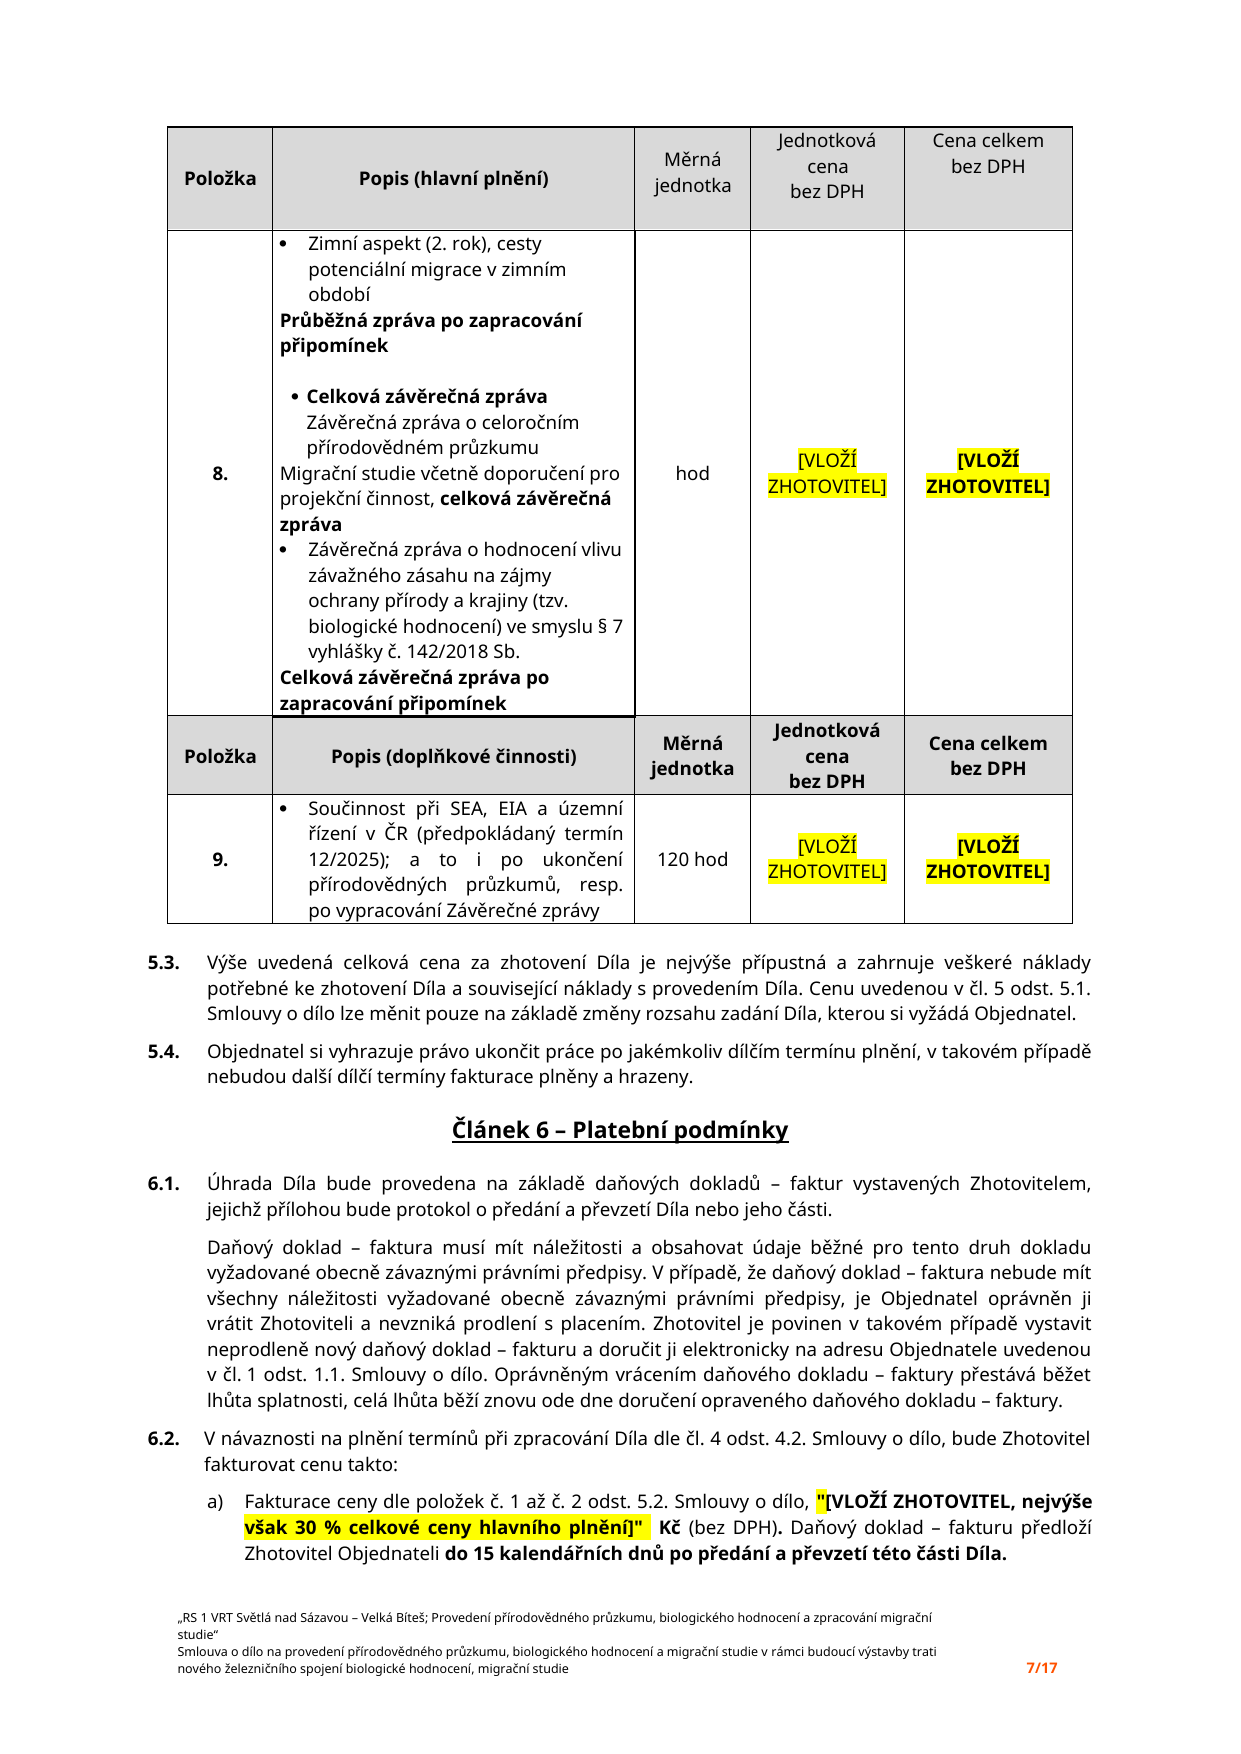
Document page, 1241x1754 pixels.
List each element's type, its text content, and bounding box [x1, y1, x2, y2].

table_cell 9. [168, 795, 272, 923]
subtitle Článek 6 – Platební podmínky [148, 1114, 1092, 1146]
table_cell [VLOŽÍ ZHOTOVITEL] [751, 231, 904, 715]
table_header Měrná jednotka [635, 128, 750, 229]
table_cell Popis (doplňkové činnosti) [273, 718, 634, 794]
table_cell Jednotková cena bez DPH [751, 716, 904, 794]
table_header Položka [168, 128, 272, 229]
text 6.2. V návaznosti na plnění termínů při zpracování Díla dle čl. 4 odst. 4.2. Smlouvy o dílo, bude Zhotovitel fakturovat cenu takto: [148, 1425, 1092, 1476]
text Daňový doklad – faktura musí mít náležitosti a obsahovat údaje běžné pro tento druh dokladu vyžadované obecně závaznými právními předpisy. V případě, že daňový doklad – faktura nebude mít všechny náležitosti vyžadované obecně závaznými právními předpisy, je Objednatel oprávněn ji vrátit Zhotoviteli a nevzniká prodlení s placením. Zhotovitel je povinen v takovém případě vystavit neprodleně nový daňový doklad – fakturu a doručit ji elektronicky na adresu Objednatele uvedenou v čl. 1 odst. 1.1. Smlouvy o dílo. Oprávněným vrácením daňového dokladu – faktury přestává běžet lhůta splatnosti, celá lhůta běží znovu ode dne doručení opraveného daňového dokladu – faktury. [207, 1234, 1092, 1413]
table_header Popis (hlavní plnění) [273, 128, 634, 229]
table_cell hod [636, 231, 750, 715]
table_cell Položka [168, 716, 272, 794]
table_cell Zimní aspekt (2. rok), cesty potenciální migrace v zimním období Průběžná zpráva po zapracování připomínek Celková závěrečná zpráva Závěrečná zpráva o celoročním přírodovědném průzkumu Migrační studie včetně doporučení pro projekční činnost, celková závěrečná zpráva Závěrečná zpráva o hodnocení vlivu závažného zásahu na zájmy ochrany přírody a krajiny (tzv. biologické hodnocení) ve smyslu § 7 vyhlášky č. 142/2018 Sb. Celková závěrečná zpráva po zapracování připomínek [273, 231, 634, 715]
table_cell [VLOŽÍ ZHOTOVITEL] [751, 795, 904, 923]
table_header Cena celkem bez DPH [905, 128, 1072, 229]
text 5.4. Objednatel si vyhrazuje právo ukončit práce po jakémkoliv dílčím termínu plnění, v takovém případě nebudou další dílčí termíny fakturace plněny a hrazeny. [148, 1038, 1092, 1089]
text 5.3. Výše uvedená celková cena za zhotovení Díla je nejvýše přípustná a zahrnuje veškeré náklady potřebné ke zhotovení Díla a související náklady s provedením Díla. Cenu uvedenou v čl. 5 odst. 5.1. Smlouvy o dílo lze měnit pouze na základě změny rozsahu zadání Díla, kterou si vyžádá Objednatel. [148, 949, 1092, 1026]
text 6.1. Úhrada Díla bude provedena na základě daňových dokladů – faktur vystavených Zhotovitelem, jejichž přílohou bude protokol o předání a převzetí Díla nebo jeho části. [148, 1171, 1092, 1222]
table_cell 120 hod [635, 795, 750, 923]
table_header Jednotková cena bez DPH [751, 128, 904, 229]
table_cell [VLOŽÍ ZHOTOVITEL] [905, 795, 1072, 923]
table_cell Měrná jednotka [635, 716, 750, 794]
table_cell [VLOŽÍ ZHOTOVITEL] [905, 231, 1072, 715]
table_cell Součinnost při SEA, EIA a územní řízení v ČR (předpokládaný termín 12/2025); a to i po ukončení přírodovědných průzkumů, resp. po vypracování Závěrečné zprávy [273, 795, 634, 923]
table_cell Cena celkem bez DPH [905, 716, 1072, 794]
table_cell 8. [168, 231, 272, 715]
subtitle Fakturace ceny dle položek č. 1 až č. 2 odst. 5.2. Smlouvy o dílo, Kč (bez DPH). Daňový doklad – fakturu předloží Zhotovitel Objednateli do 15 kalendářních dnů po předání a převzetí této části Díla. [207, 1489, 1092, 1565]
